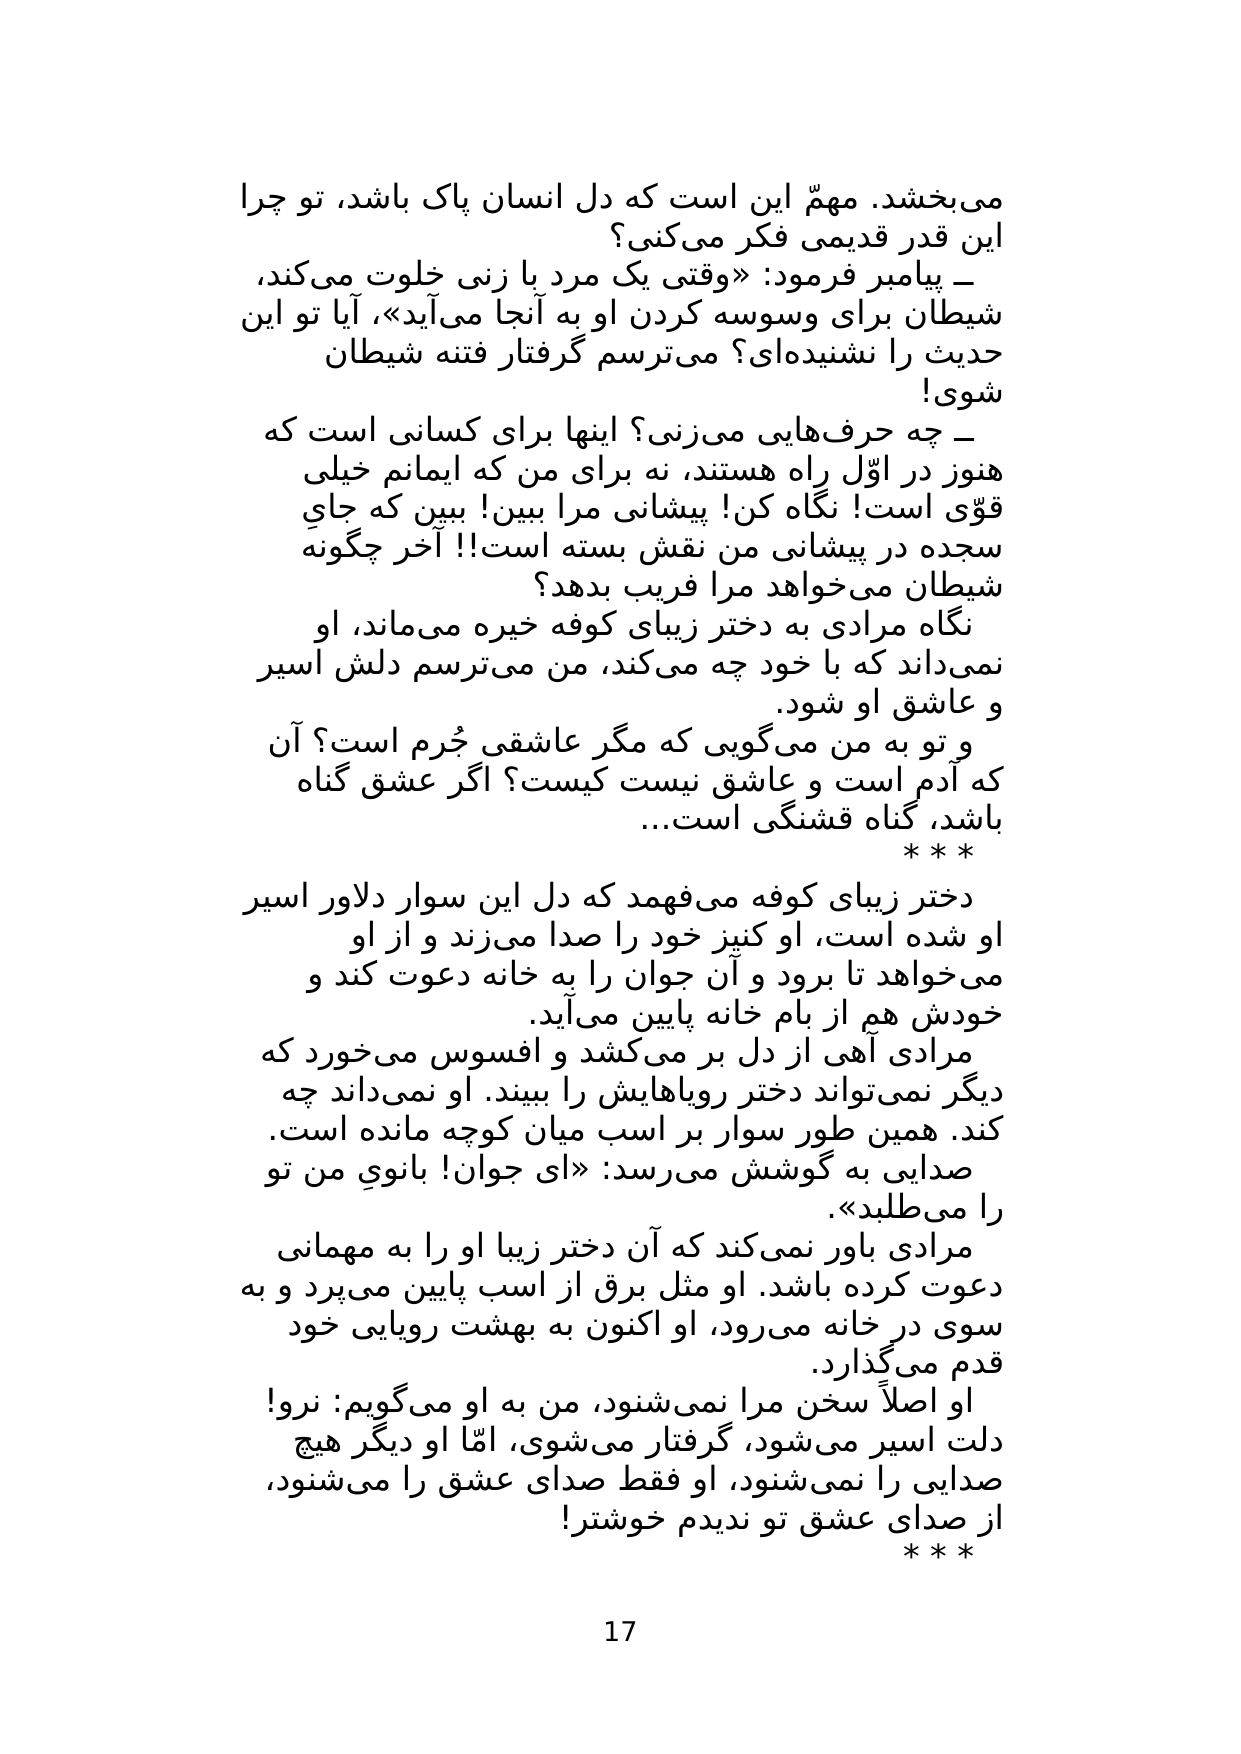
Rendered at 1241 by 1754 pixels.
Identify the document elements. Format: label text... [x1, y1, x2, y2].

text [236, 177, 1004, 255]
text نگاه مرادی به دختر زیبای کوفه خیره می‌ماند، او نمی‌داند که با خود چه می‌کند، من می‌ترسم دلش اسیر و عاشق او شود. [236, 604, 1004, 721]
text دختر زیبای کوفه می‌فهمد که دل این سوار دلاور اسیر او شده است، او کنیز خود را صدا می‌زند و از او می‌خواهد تا برود و آن جوان را به خانه دعوت کند و خودش هم از بام خانه پایین می‌آید. [236, 877, 1004, 1032]
text * * * [236, 1537, 1004, 1576]
text او اصلاً سخن مرا نمی‌شنود، من به او می‌گویم: نرو! دلت اسیر می‌شود، گرفتار می‌شوی، امّا او دیگر هیچ صدایی را نمی‌شنود، او فقط صدای عشق را می‌شنود، از صدای عشق تو ندیدم خوشتر! [236, 1382, 1004, 1537]
text و تو به من می‌گویی که مگر عاشقی جُرم است؟ آن که آدم است و عاشق نیست کیست؟ اگر عشق گناه باشد، گناه قشنگی است... [236, 721, 1004, 838]
text ــ پیامبر فرمود: «وقتی یک مرد با زنی خلوت می‌کند، شیطان برای وسوسه کردن او به آنجا می‌آید»، آیا تو این حدیث را نشنیده‌ای؟ می‌ترسم گرفتار فتنه شیطان شوی! [236, 255, 1004, 410]
text مرادی باور نمی‌کند که آن دختر زیبا او را به مهمانی دعوت کرده باشد. او مثل برق از اسب پایین می‌پرد و به سوی در خانه می‌رود، او اکنون به بهشت رویایی خود قدم می‌گذارد. [236, 1226, 1004, 1382]
text صدایی به گوشش می‌رسد: «ای جوان! بانویِ من تو را می‌طلبد». [236, 1148, 1004, 1226]
text مرادی آهی از دل بر می‌کشد و افسوس می‌خورد که دیگر نمی‌تواند دختر رویاهایش را ببیند. او نمی‌داند چه کند. همین طور سوار بر اسب میان کوچه مانده است. [236, 1032, 1004, 1148]
text * * * [236, 838, 1004, 877]
text ــ چه حرف‌هایی می‌زنی؟ اینها برای کسانی است که هنوز در اوّل راه هستند، نه برای من که ایمانم خیلی قوّی است! نگاه کن! پیشانی مرا ببین! ببین که جایِ سجده در پیشانی من نقش بسته است!! آخر چگونه شیطان می‌خواهد مرا فریب بدهد؟ [236, 410, 1004, 604]
